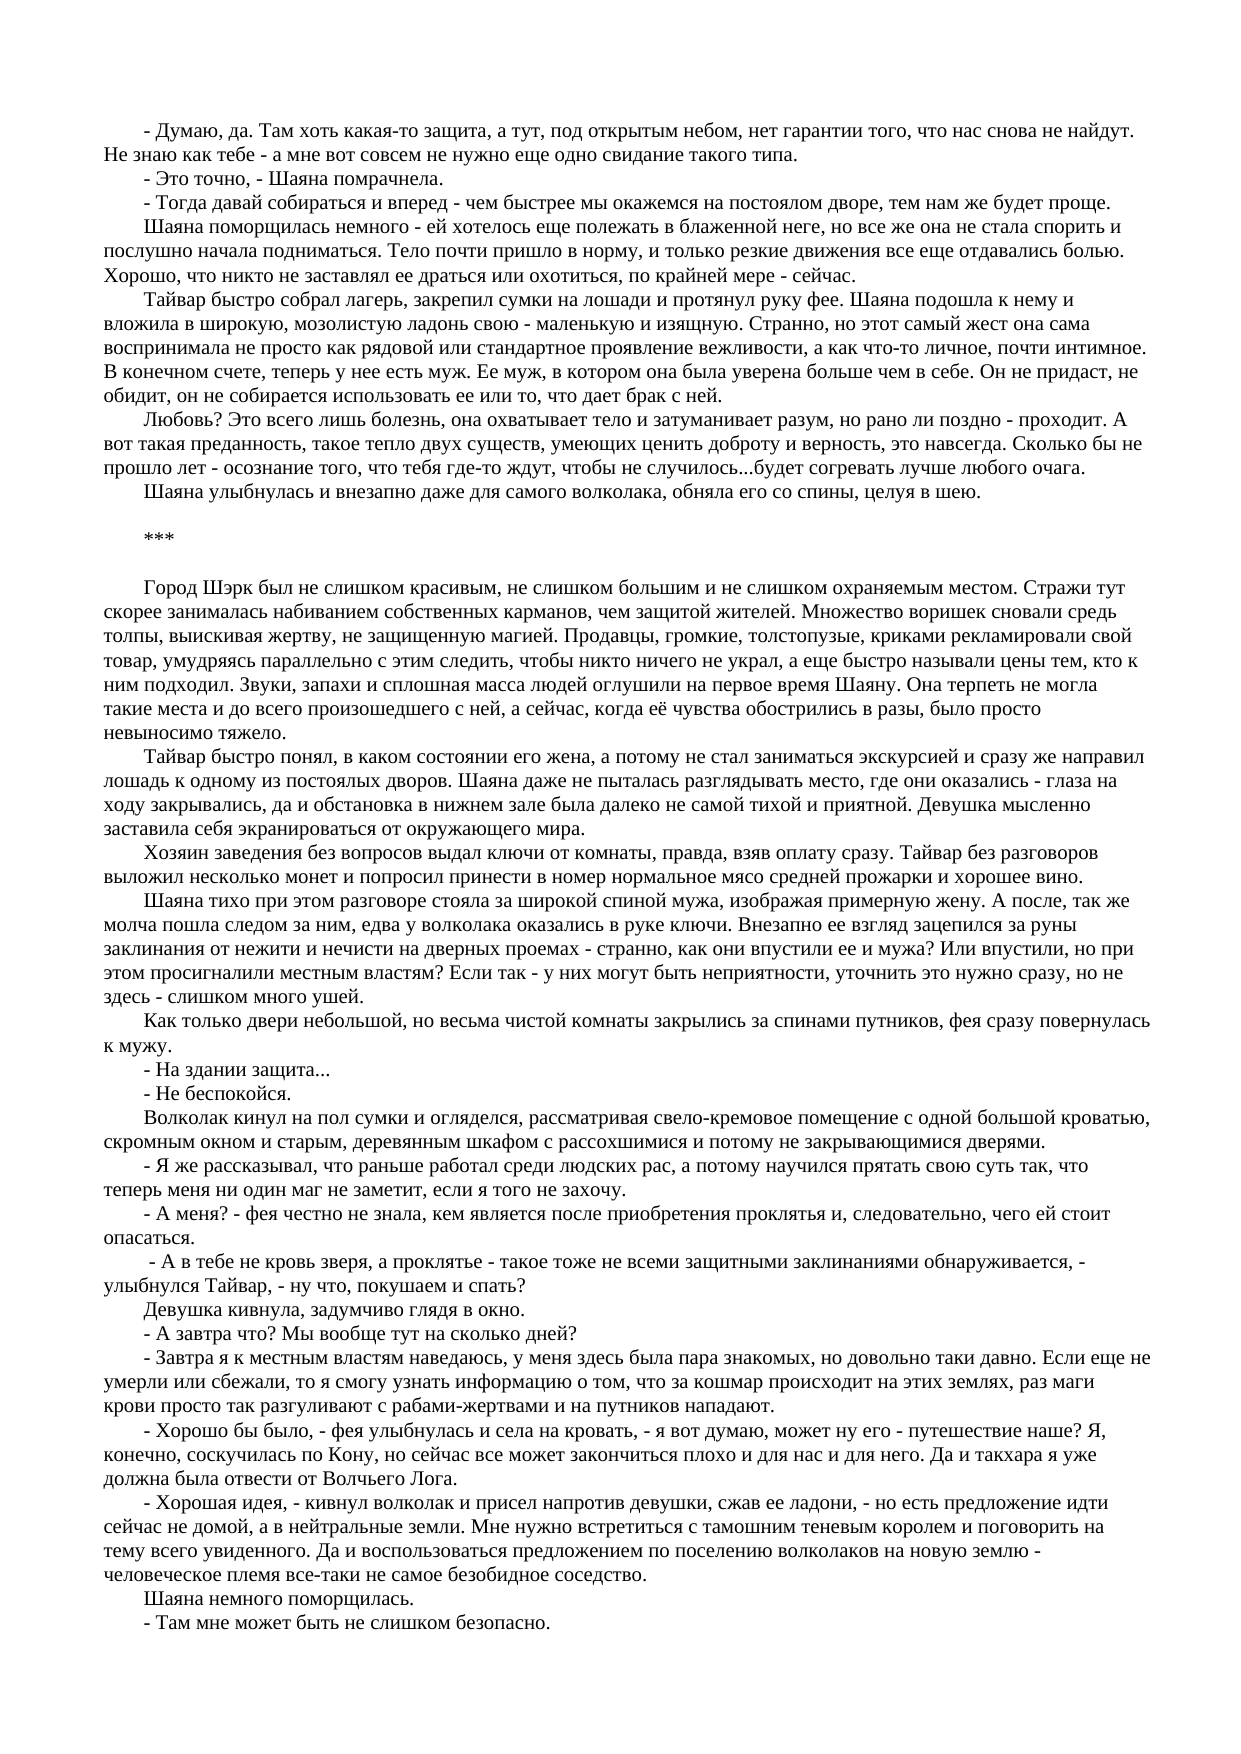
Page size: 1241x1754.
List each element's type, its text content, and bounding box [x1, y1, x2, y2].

text *** [103, 527, 1152, 551]
text - Это точно, - Шаяна помрачнела. [103, 166, 1152, 190]
text Шаяна тихо при этом разговоре стояла за широкой спиной мужа, изображая примерную жену. А после, так же молча пошла следом за ним, едва у волколака оказались в руке ключи. Внезапно ее взгляд зацепился за руны заклинания от нежити и нечисти на дверных проемах - странно, как они впустили ее и мужа? Или впустили, но при этом просигналили местным властям? Если так - у них могут быть неприятности, уточнить это нужно сразу, но не здесь - слишком много ушей. [103, 888, 1152, 1008]
text - На здании защита... [103, 1057, 1152, 1081]
text Тайвар быстро собрал лагерь, закрепил сумки на лошади и протянул руку фее. Шаяна подошла к нему и вложила в широкую, мозолистую ладонь свою - маленькую и изящную. Странно, но этот самый жест она сама воспринимала не просто как рядовой или стандартное проявление вежливости, а как что-то личное, почти интимное. В конечном счете, теперь у нее есть муж. Ее муж, в котором она была уверена больше чем в себе. Он не придаст, не обидит, он не собирается использовать ее или то, что дает брак с ней. [103, 287, 1152, 407]
text Как только двери небольшой, но весьма чистой комнаты закрылись за спинами путников, фея сразу повернулась к мужу. [103, 1008, 1152, 1057]
text - Завтра я к местным властям наведаюсь, у меня здесь была пара знакомых, но довольно таки давно. Если еще не умерли или сбежали, то я смогу узнать информацию о том, что за кошмар происходит на этих землях, раз маги крови просто так разгуливают с рабами-жертвами и на путников нападают. [103, 1345, 1152, 1417]
text Город Шэрк был не слишком красивым, не слишком большим и не слишком охраняемым местом. Стражи тут скорее занималась набиванием собственных карманов, чем защитой жителей. Множество воришек сновали средь толпы, выискивая жертву, не защищенную магией. Продавцы, громкие, толстопузые, криками рекламировали свой товар, умудряясь параллельно с этим следить, чтобы никто ничего не украл, а еще быстро называли цены тем, кто к ним подходил. Звуки, запахи и сплошная масса людей оглушили на первое время Шаяну. Она терпеть не могла такие места и до всего произошедшего с ней, а сейчас, когда её чувства обострились в разы, было просто невыносимо тяжело. [103, 575, 1152, 744]
text Хозяин заведения без вопросов выдал ключи от комнаты, правда, взяв оплату сразу. Тайвар без разговоров выложил несколько монет и попросил принести в номер нормальное мясо средней прожарки и хорошее вино. [103, 840, 1152, 888]
text Шаяна улыбнулась и внезапно даже для самого волколака, обняла его со спины, целуя в шею. [103, 479, 1152, 503]
text Девушка кивнула, задумчиво глядя в окно. [103, 1297, 1152, 1321]
text Волколак кинул на пол сумки и огляделся, рассматривая свело-кремовое помещение с одной большой кроватью, скромным окном и старым, деревянным шкафом с рассохшимися и потому не закрывающимися дверями. [103, 1105, 1152, 1153]
text - А в тебе не кровь зверя, а проклятье - такое тоже не всеми защитными заклинаниями обнаруживается, - улыбнулся Тайвар, - ну что, покушаем и спать? [103, 1249, 1152, 1297]
text Шаяна немного поморщилась. [103, 1586, 1152, 1610]
text - Хорошая идея, - кивнул волколак и присел напротив девушки, сжав ее ладони, - но есть предложение идти сейчас не домой, а в нейтральные земли. Мне нужно встретиться с тамошним теневым королем и поговорить на тему всего увиденного. Да и воспользоваться предложением по поселению волколаков на новую землю - человеческое племя все-таки не самое безобидное соседство. [103, 1490, 1152, 1586]
text - Не беспокойся. [103, 1081, 1152, 1105]
text - Там мне может быть не слишком безопасно. [103, 1610, 1152, 1634]
text Любовь? Это всего лишь болезнь, она охватывает тело и затуманивает разум, но рано ли поздно - проходит. А вот такая преданность, такое тепло двух существ, умеющих ценить доброту и верность, это навсегда. Сколько бы не прошло лет - осознание того, что тебя где-то ждут, чтобы не случилось...будет согревать лучше любого очага. [103, 407, 1152, 479]
text - Я же рассказывал, что раньше работал среди людских рас, а потому научился прятать свою суть так, что теперь меня ни один маг не заметит, если я того не захочу. [103, 1153, 1152, 1201]
text - А завтра что? Мы вообще тут на сколько дней? [103, 1321, 1152, 1345]
text Шаяна поморщилась немного - ей хотелось еще полежать в блаженной неге, но все же она не стала спорить и послушно начала подниматься. Тело почти пришло в норму, и только резкие движения все еще отдавались болью. Хорошо, что никто не заставлял ее драться или охотиться, по крайней мере - сейчас. [103, 214, 1152, 287]
text - Тогда давай собираться и вперед - чем быстрее мы окажемся на постоялом дворе, тем нам же будет проще. [103, 190, 1152, 214]
text Тайвар быстро понял, в каком состоянии его жена, а потому не стал заниматься экскурсией и сразу же направил лошадь к одному из постоялых дворов. Шаяна даже не пыталась разглядывать место, где они оказались - глаза на ходу закрывались, да и обстановка в нижнем зале была далеко не самой тихой и приятной. Девушка мысленно заставила себя экранироваться от окружающего мира. [103, 744, 1152, 840]
text - Хорошо бы было, - фея улыбнулась и села на кровать, - я вот думаю, может ну его - путешествие наше? Я, конечно, соскучилась по Кону, но сейчас все может закончиться плохо и для нас и для него. Да и такхара я уже должна была отвести от Волчьего Лога. [103, 1417, 1152, 1490]
text - Думаю, да. Там хоть какая-то защита, а тут, под открытым небом, нет гарантии того, что нас снова не найдут. Не знаю как тебе - а мне вот совсем не нужно еще одно свидание такого типа. [103, 118, 1152, 166]
text - А меня? - фея честно не знала, кем является после приобретения проклятья и, следовательно, чего ей стоит опасаться. [103, 1201, 1152, 1249]
